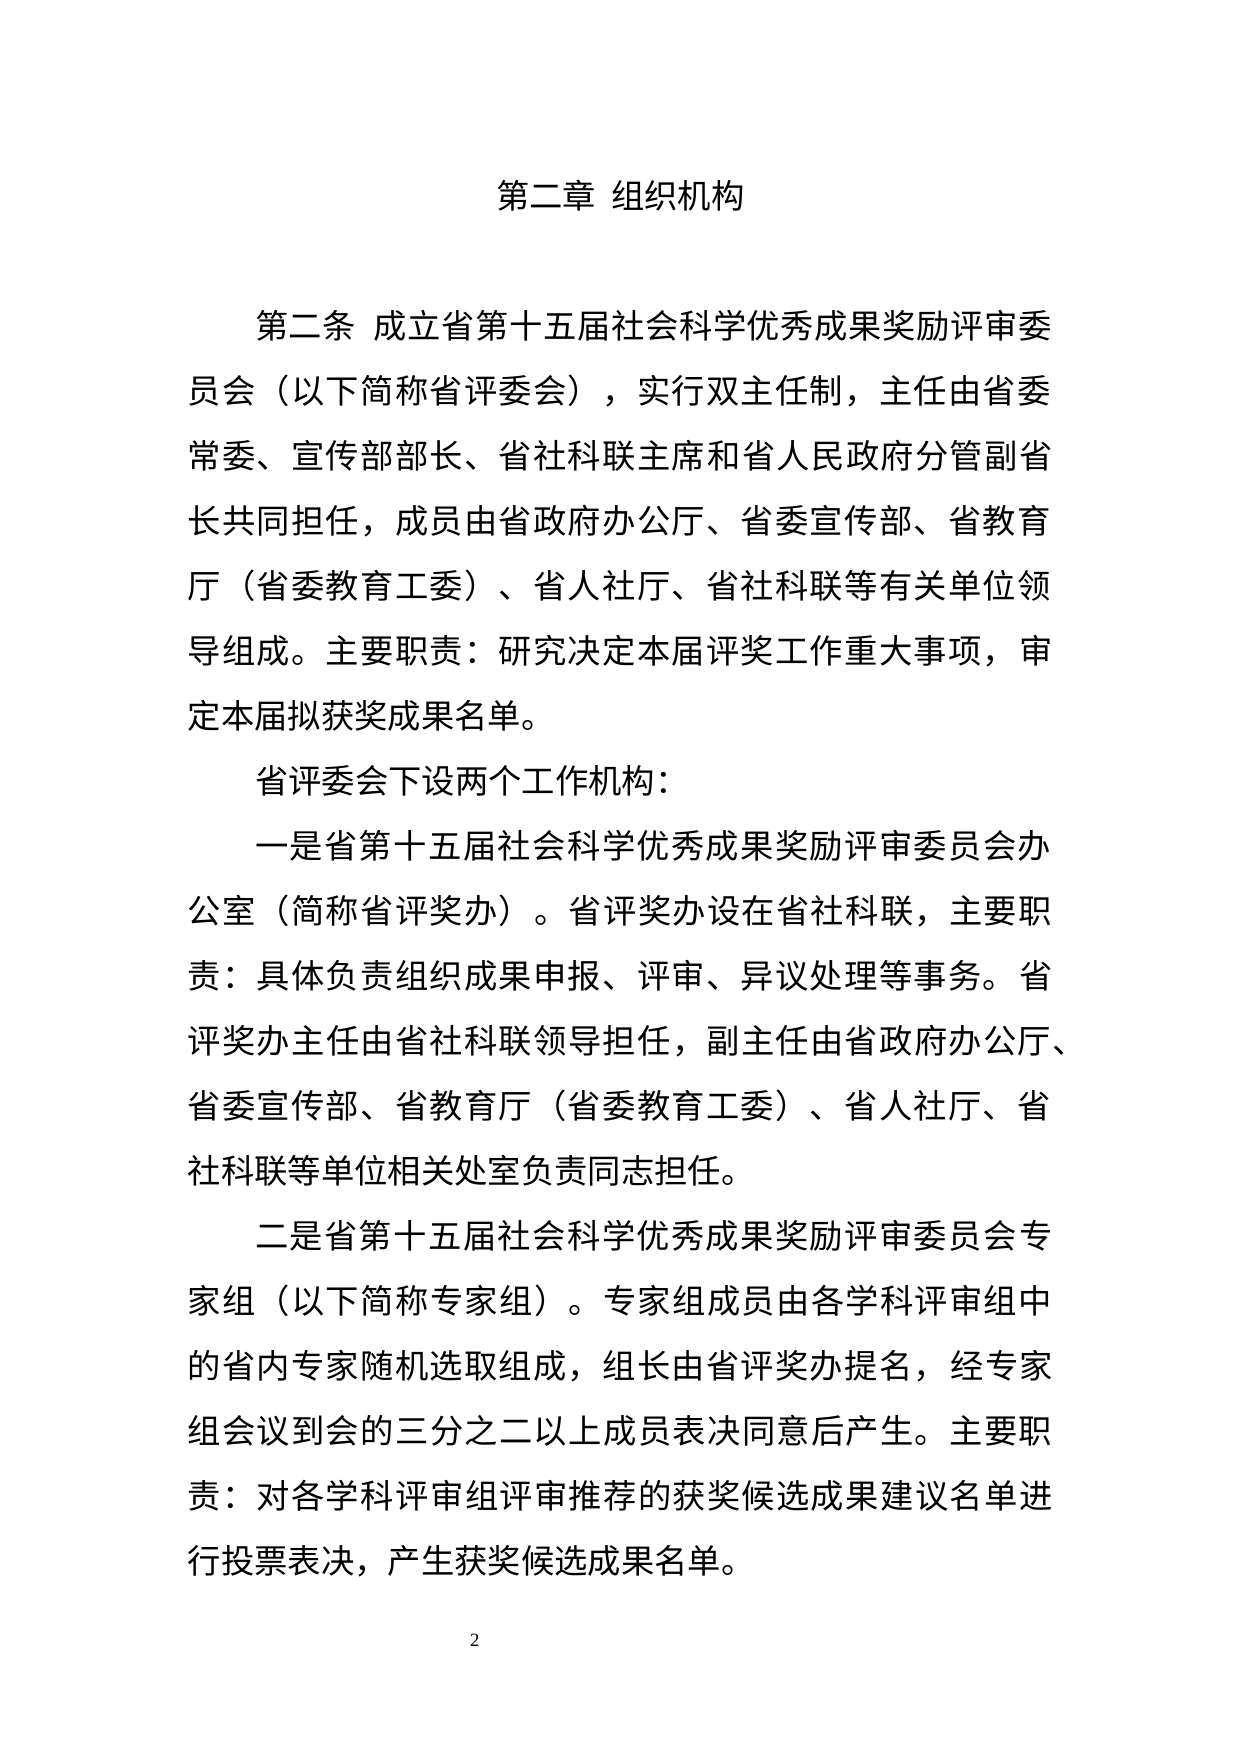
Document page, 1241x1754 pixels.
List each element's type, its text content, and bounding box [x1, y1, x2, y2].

text 一是省第十五届社会科学优秀成果奖励评审委员会办公室（简称省评奖办）。省评奖办设在省社科联，主要职责：具体负责组织成果申报、评审、异议处理等事务。省评奖办主任由省社科联领导担任，副主任由省政府办公厅、省委宣传部、省教育厅（省委教育工委）、省人社厅、省社科联等单位相关处室负责同志担任。 [187, 812, 1053, 1202]
text 二是省第十五届社会科学优秀成果奖励评审委员会专家组（以下简称专家组）。专家组成员由各学科评审组中的省内专家随机选取组成，组长由省评奖办提名，经专家组会议到会的三分之二以上成员表决同意后产生。主要职责：对各学科评审组评审推荐的获奖候选成果建议名单进行投票表决，产生获奖候选成果名单。 [187, 1202, 1053, 1592]
text 省评委会下设两个工作机构： [187, 747, 1053, 812]
text 第二条 成立省第十五届社会科学优秀成果奖励评审委员会（以下简称省评委会），实行双主任制，主任由省委常委、宣传部部长、省社科联主席和省人民政府分管副省长共同担任，成员由省政府办公厅、省委宣传部、省教育厅（省委教育工委）、省人社厅、省社科联等有关单位领导组成。主要职责：研究决定本届评奖工作重大事项，审定本届拟获奖成果名单。 [187, 292, 1053, 747]
text 第二章 组织机构 [187, 162, 1053, 227]
